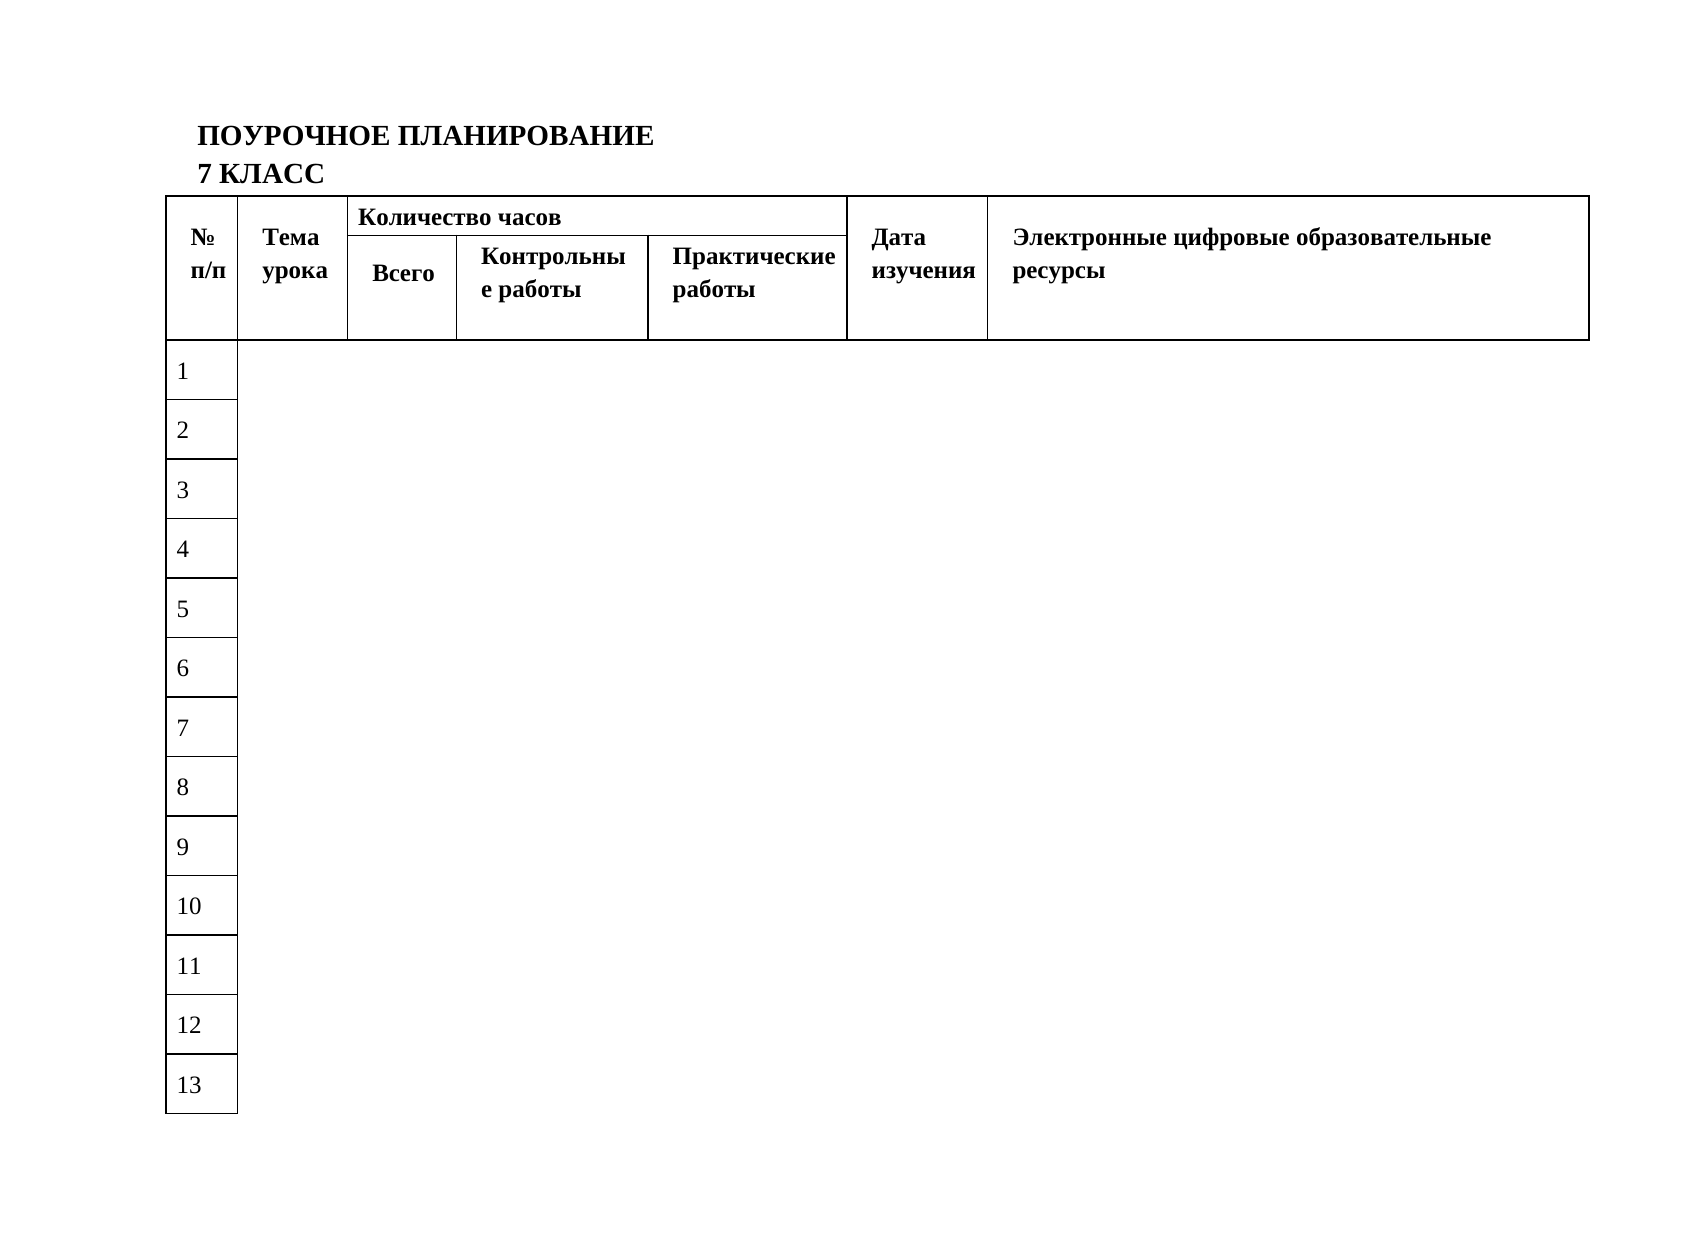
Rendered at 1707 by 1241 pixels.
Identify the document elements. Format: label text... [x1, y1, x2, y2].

table_cell Практические работы [649, 236, 846, 339]
table_cell 13 [167, 1055, 237, 1112]
table_cell 5 [167, 579, 237, 637]
table_header Дата изучения [848, 197, 987, 339]
table_cell 11 [167, 936, 237, 993]
table_header № п/п [167, 197, 237, 339]
table_cell 7 [167, 698, 237, 756]
table_cell 4 [167, 519, 237, 577]
table_cell 2 [167, 400, 237, 458]
table_cell 3 [167, 460, 237, 518]
table_header Количество часов [348, 197, 846, 234]
table_cell 6 [167, 638, 237, 696]
table_cell Контрольные работы [457, 236, 647, 339]
text ПОУРОЧНОЕ ПЛАНИРОВАНИЕ [190, 118, 1618, 152]
table_cell 1 [167, 341, 237, 399]
table_cell 12 [167, 995, 237, 1053]
table_header Электронные цифровые образовательные ресурсы [988, 197, 1588, 339]
table_cell Всего [348, 236, 456, 339]
table_cell 9 [167, 817, 237, 874]
table_cell 8 [167, 757, 237, 815]
table_cell 10 [167, 876, 237, 934]
table_header Тема урока [238, 197, 347, 339]
text 7 КЛАСС [190, 157, 1618, 190]
